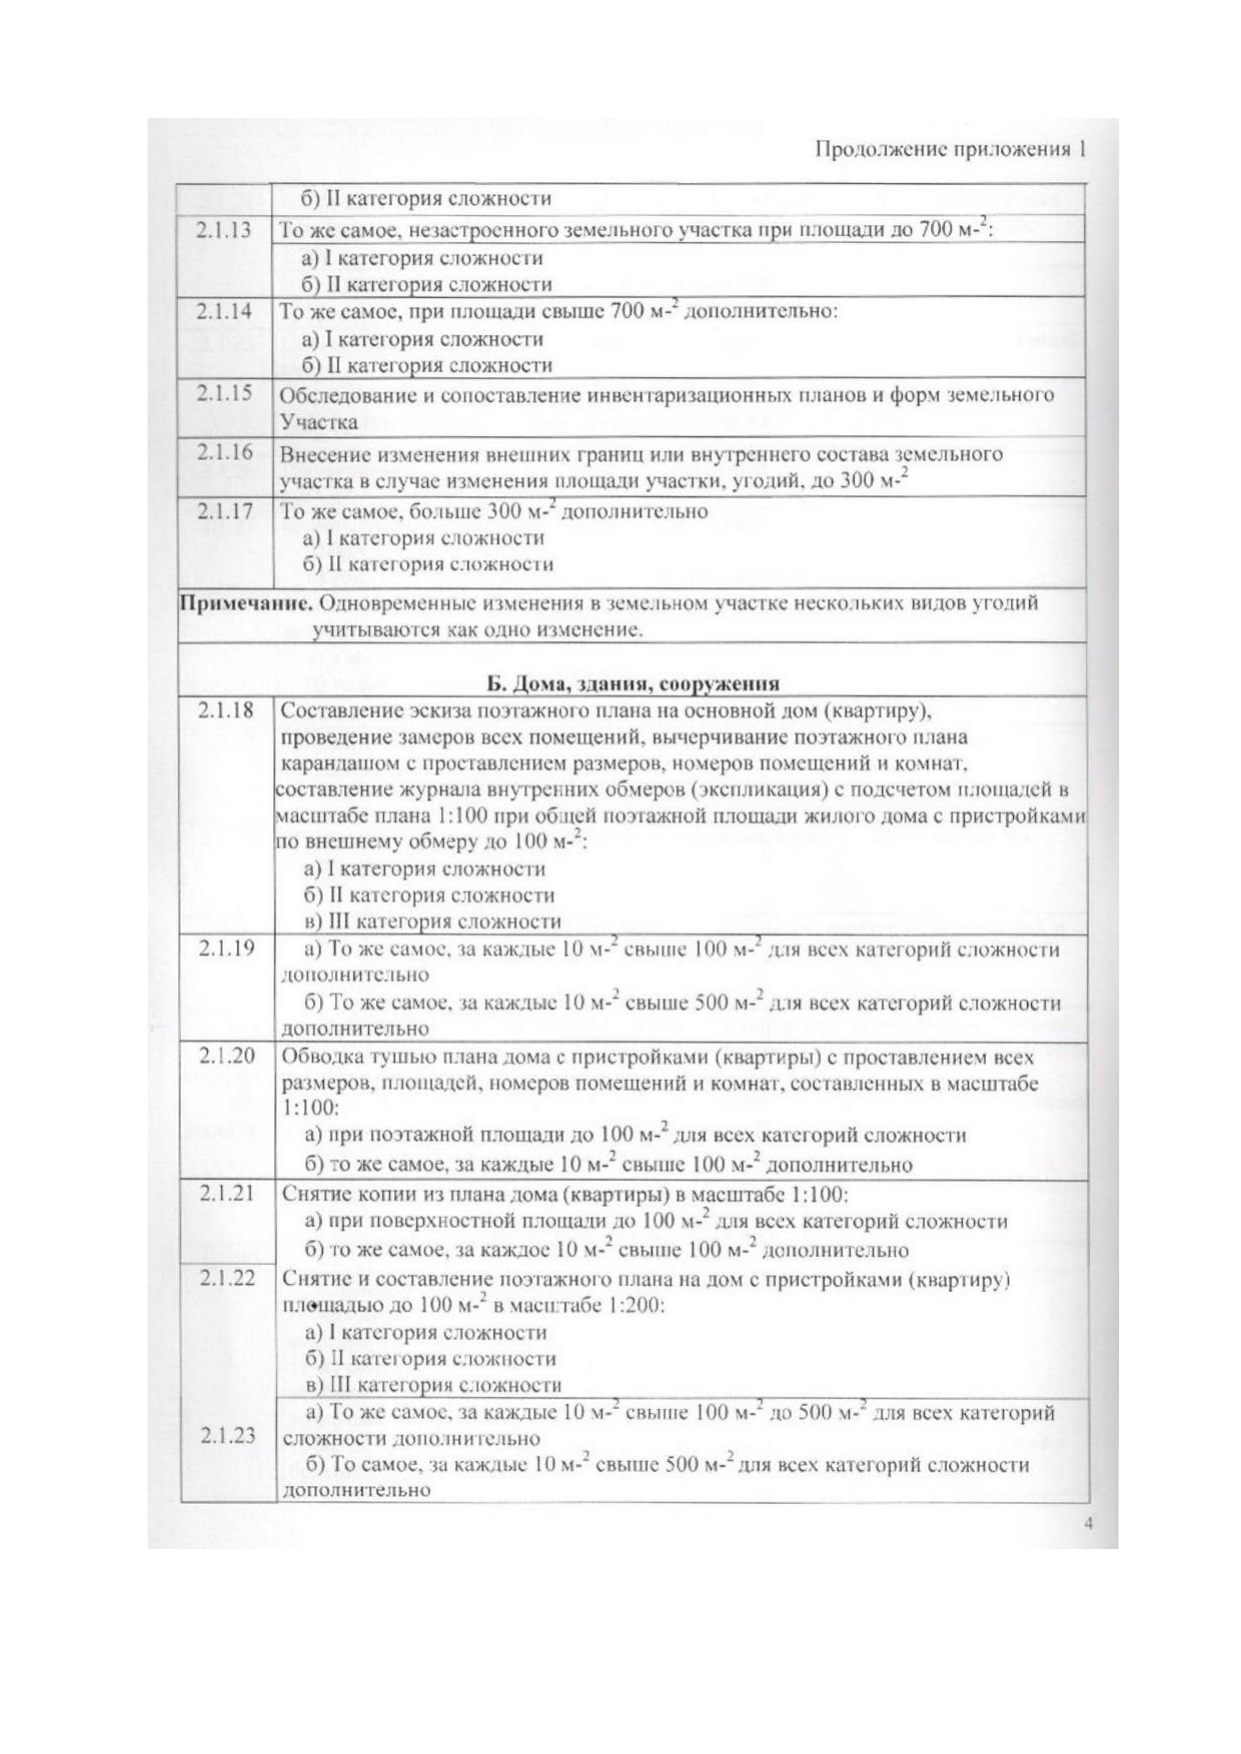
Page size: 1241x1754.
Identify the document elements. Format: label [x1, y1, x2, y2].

picture [147, 118, 1120, 1549]
